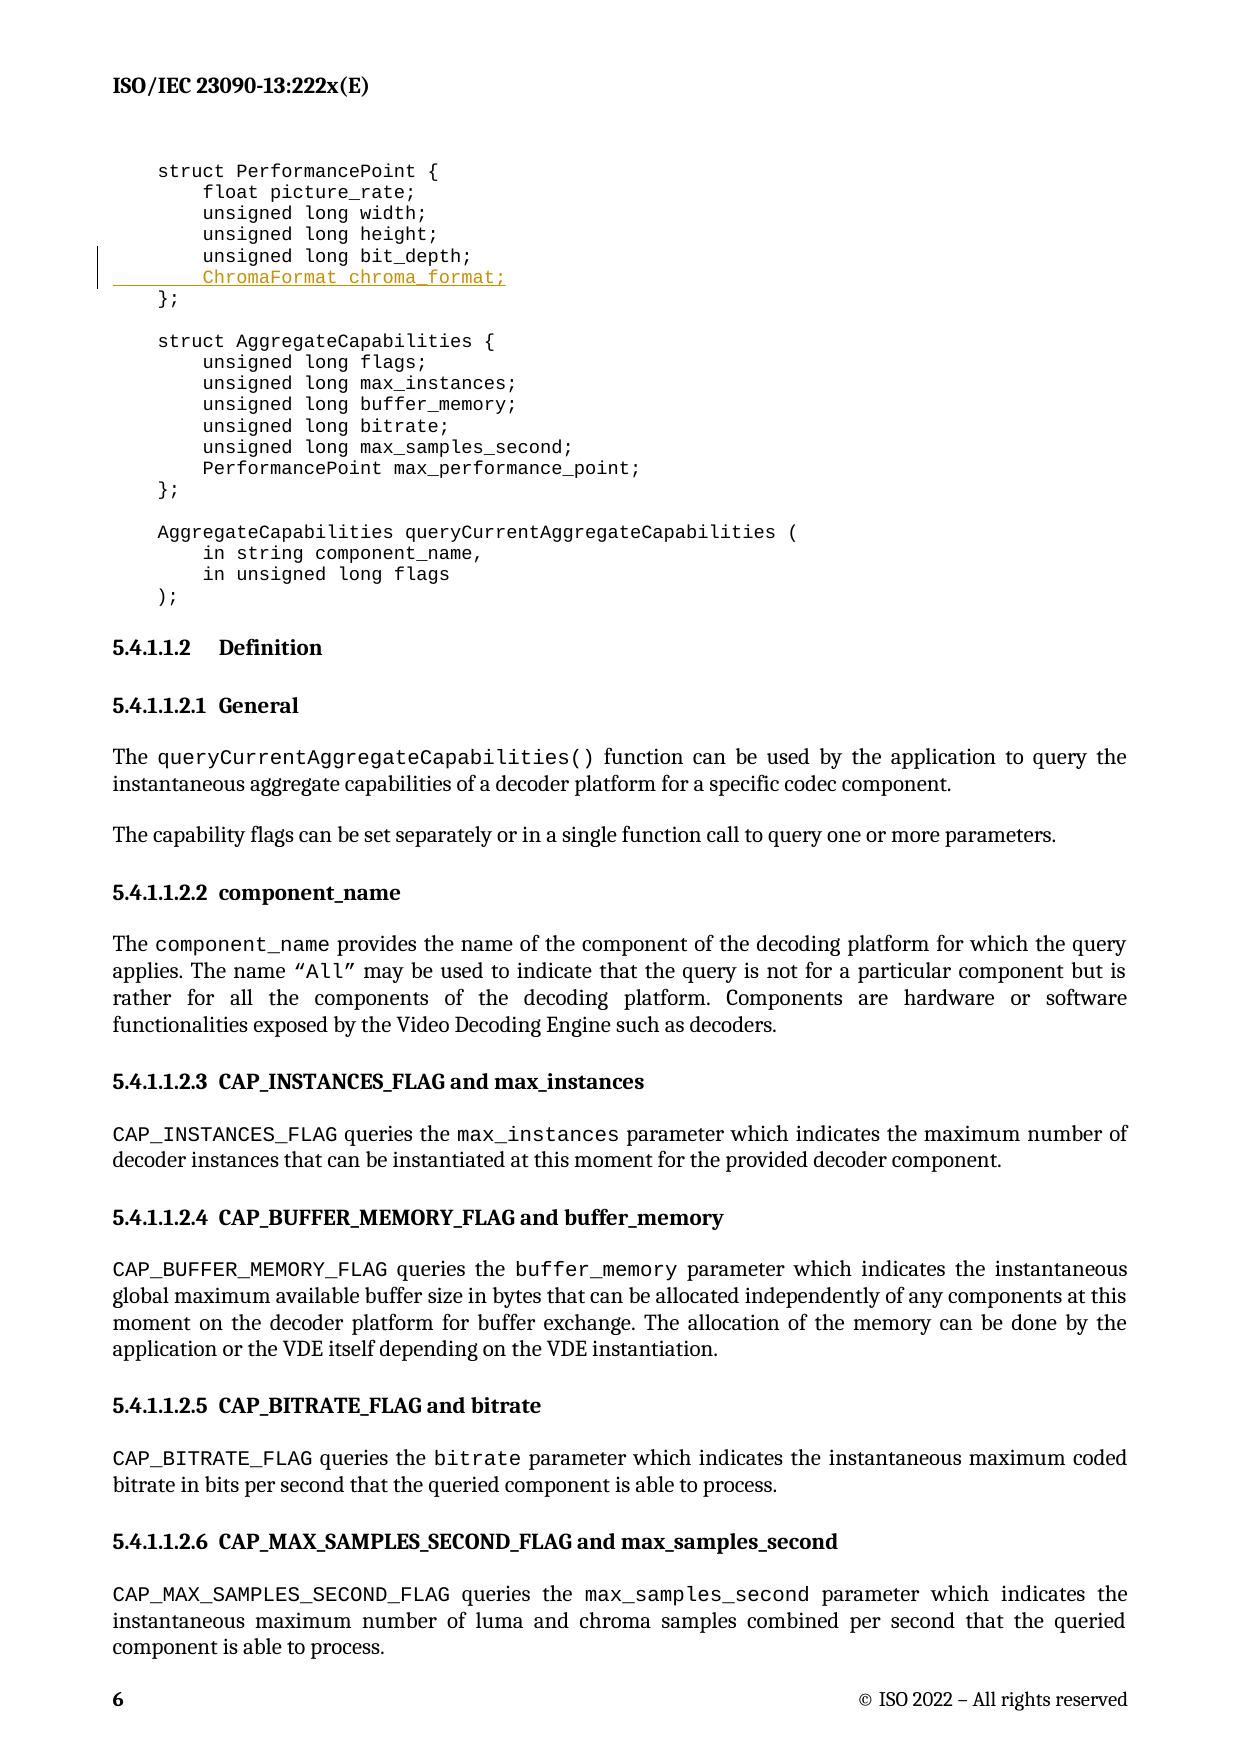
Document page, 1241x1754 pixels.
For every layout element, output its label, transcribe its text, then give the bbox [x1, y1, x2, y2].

text struct PerformancePoint { [112, 161, 1128, 183]
subtitle component_name [112, 880, 1128, 906]
subtitle CAP_BUFFER_MEMORY_FLAG and buffer_memory [112, 1205, 1128, 1231]
subtitle CAP_BITRATE_FLAG and bitrate [112, 1393, 1128, 1420]
text CAP_BITRATE_FLAG queries the bitrate parameter which indicates the instantaneous maximum coded bitrate in bits per second that the queried component is able to process. [112, 1445, 1128, 1498]
text CAP_INSTANCES_FLAG queries the max_instances parameter which indicates the maximum number of decoder instances that can be instantiated at this moment for the provided decoder component. [112, 1120, 1128, 1173]
text The component_name provides the name of the component of the decoding platform for which the query applies. The name “All” may be used to indicate that the query is not for a particular component but is rather for all the components of the decoding platform. Components are hardware or software functionalities exposed by the Video Decoding Engine such as decoders. [112, 931, 1128, 1038]
text struct AggregateCapabilities { [112, 331, 1128, 353]
subtitle Definition [112, 635, 1128, 661]
text unsigned long flags; [112, 353, 1128, 374]
subtitle General [112, 693, 1128, 719]
text unsigned long max_instances; [112, 374, 1128, 395]
text The capability flags can be set separately or in a single function call to query one or more parameters. [112, 822, 1128, 849]
text unsigned long buffer_memory; [112, 395, 1128, 416]
text AggregateCapabilities queryCurrentAggregateCapabilities ( [112, 523, 1128, 544]
text }; [112, 480, 1128, 501]
text unsigned long bitrate; [112, 416, 1128, 438]
text float picture_rate; [112, 183, 1128, 204]
text in unsigned long flags [112, 565, 1128, 586]
text CAP_BUFFER_MEMORY_FLAG queries the buffer_memory parameter which indicates the instantaneous global maximum available buffer size in bytes that can be allocated independently of any components at this moment on the decoder platform for buffer exchange. The allocation of the memory can be done by the application or the VDE itself depending on the VDE instantiation. [112, 1256, 1128, 1362]
text CAP_MAX_SAMPLES_SECOND_FLAG queries the max_samples_second parameter which indicates the instantaneous maximum number of luma and chroma samples combined per second that the queried component is able to process. [112, 1581, 1128, 1660]
subtitle CAP_INSTANCES_FLAG and max_instances [112, 1069, 1128, 1095]
text unsigned long width; [112, 204, 1128, 225]
text The queryCurrentAggregateCapabilities() function can be used by the application to query the instantaneous aggregate capabilities of a decoder platform for a specific codec component. [112, 744, 1128, 797]
text PerformancePoint max_performance_point; [112, 459, 1128, 480]
text unsigned long height; [112, 225, 1128, 246]
text ); [112, 586, 1128, 608]
text unsigned long bit_depth; [112, 246, 1128, 268]
text unsigned long max_samples_second; [112, 438, 1128, 459]
text in string component_name, [112, 544, 1128, 565]
text }; [112, 289, 1128, 310]
subtitle CAP_MAX_SAMPLES_SECOND_FLAG and max_samples_second [112, 1529, 1128, 1556]
